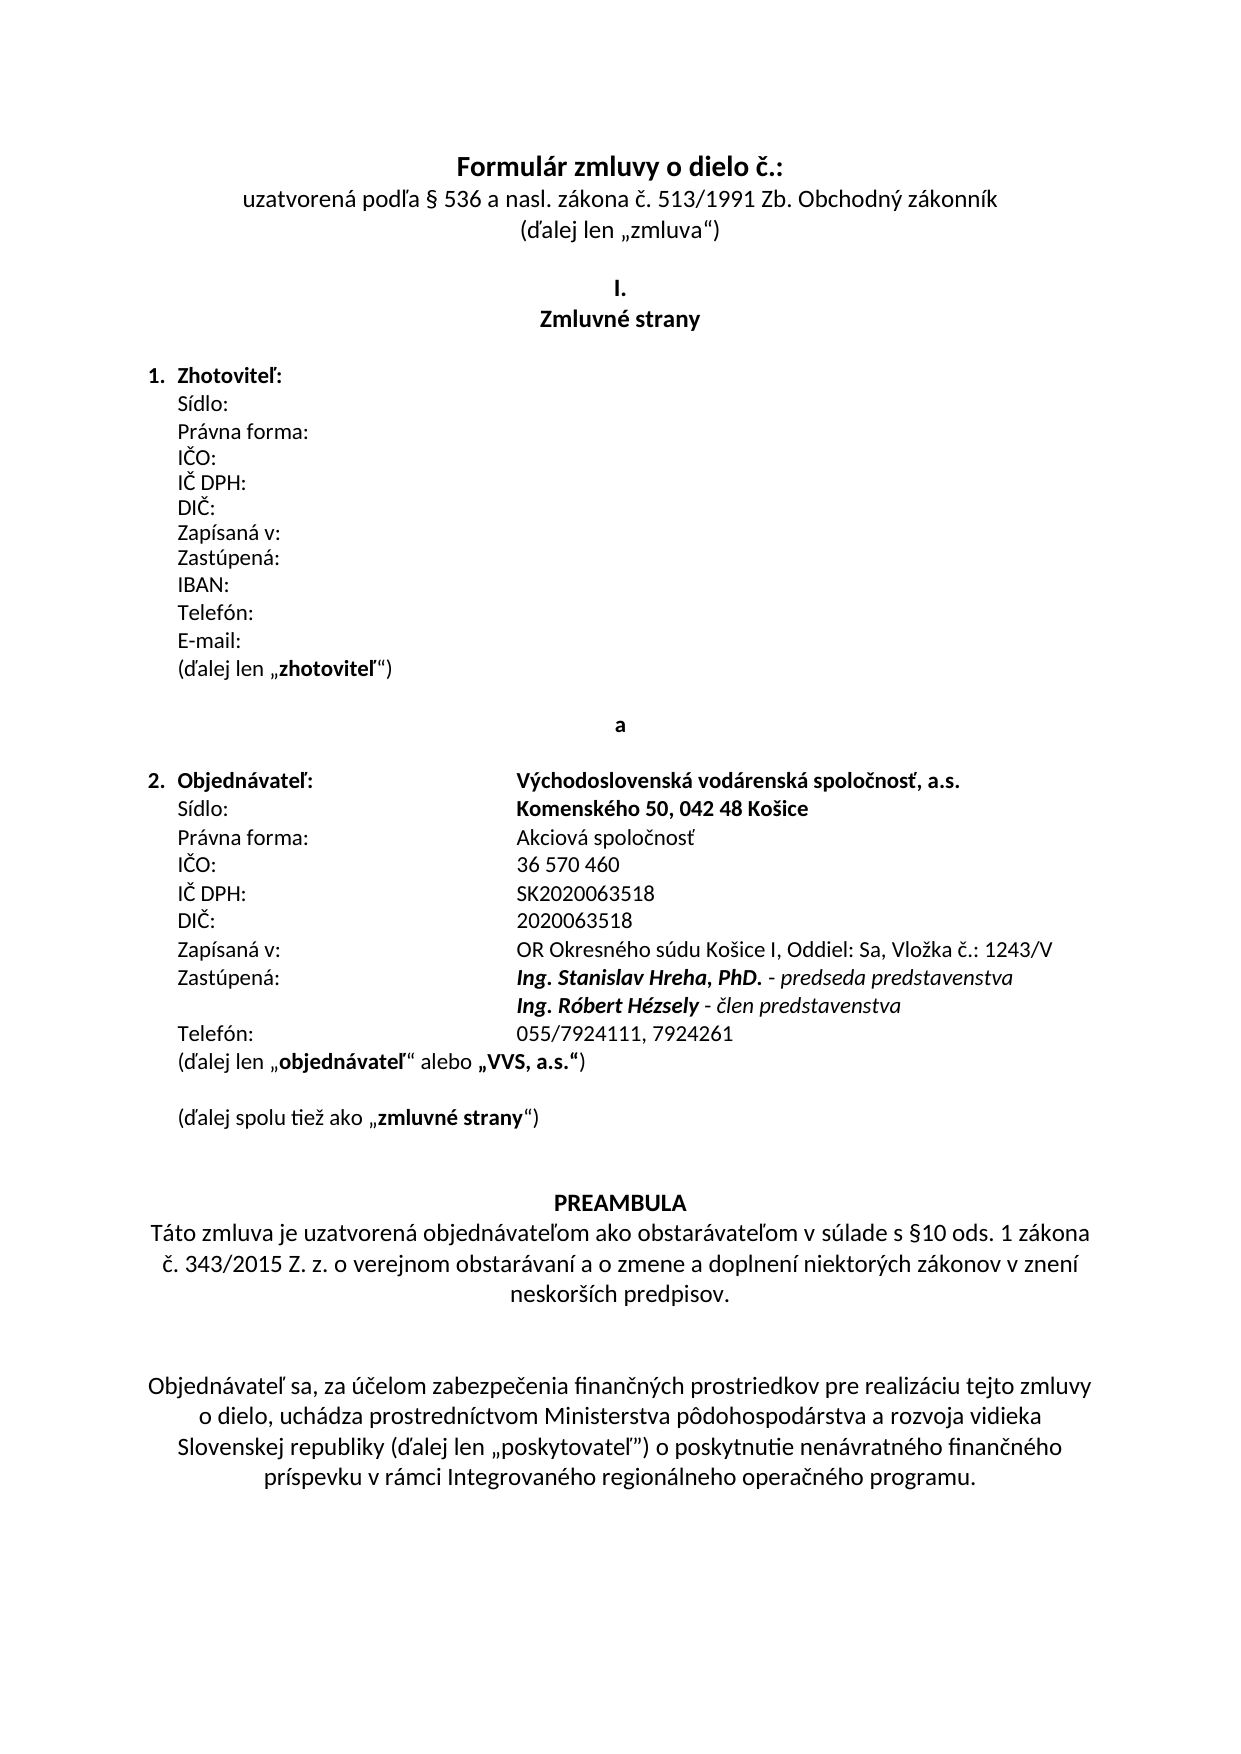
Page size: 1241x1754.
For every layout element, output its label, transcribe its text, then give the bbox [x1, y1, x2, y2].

text Zastúpená: [177, 545, 1093, 570]
text IČ DPH: [177, 470, 1093, 495]
text E-mail: [148, 626, 1093, 654]
list Zhotoviteľ: [148, 361, 1093, 389]
text Právna forma: Akciová spoločnosť [177, 823, 1093, 851]
text 2. Objednávateľ: Východoslovenská vodárenská spoločnosť, a.s. [148, 767, 1093, 794]
text I. [148, 272, 1093, 303]
text a [148, 711, 1093, 738]
text IČ DPH: SK2020063518 [177, 879, 1093, 907]
text Zapísaná v: [177, 520, 1093, 545]
text Zmluvné strany [148, 303, 1093, 333]
text (ďalej len „objednávateľ“ alebo „VVS, a.s.“) [177, 1047, 1093, 1075]
text (ďalej spolu tiež ako „zmluvné strany“) [177, 1103, 1093, 1131]
text DIČ: [177, 495, 1093, 520]
text Sídlo: Komenského 50, 042 48 Košice [177, 794, 1093, 823]
text (ďalej len „zmluva“) [148, 214, 1093, 244]
text Zastúpená: Ing. Stanislav Hreha, PhD. - predseda predstavenstva [177, 963, 1093, 991]
text Právna forma: [177, 417, 1093, 445]
text DIČ: 2020063518 [177, 907, 1093, 935]
text PREAMBULA [148, 1187, 1093, 1217]
text Formulár zmluvy o dielo č.: [148, 148, 1093, 183]
text IČO: 36 570 460 [177, 851, 1093, 879]
text IBAN: [148, 570, 1093, 598]
text Sídlo: [177, 389, 1093, 417]
text IČO: [177, 445, 1093, 470]
text Objednávateľ sa, za účelom zabezpečenia finančných prostriedkov pre realizáciu tejto zmluvy o dielo, uchádza prostredníctvom Ministerstva pôdohospodárstva a rozvoja vidieka Slovenskej republiky (ďalej len „poskytovateľ”) o poskytnutie nenávratného finančného príspevku v rámci Integrovaného regionálneho operačného programu. [148, 1370, 1093, 1492]
text Ing. Róbert Hézsely - člen predstavenstva [177, 991, 1093, 1019]
text uzatvorená podľa § 536 a nasl. zákona č. 513/1991 Zb. Obchodný zákonník [148, 183, 1093, 214]
text (ďalej len „zhotoviteľ“) [177, 654, 1093, 682]
text Zapísaná v: OR Okresného súdu Košice I, Oddiel: Sa, Vložka č.: 1243/V [177, 935, 1093, 963]
text Telefón: 055/7924111, 7924261 [177, 1019, 1093, 1047]
text Táto zmluva je uzatvorená objednávateľom ako obstarávateľom v súlade s §10 ods. 1 zákona č. 343/2015 Z. z. o verejnom obstarávaní a o zmene a doplnení niektorých zákonov v znení neskorších predpisov. [148, 1217, 1093, 1309]
text Telefón: [177, 598, 1093, 626]
